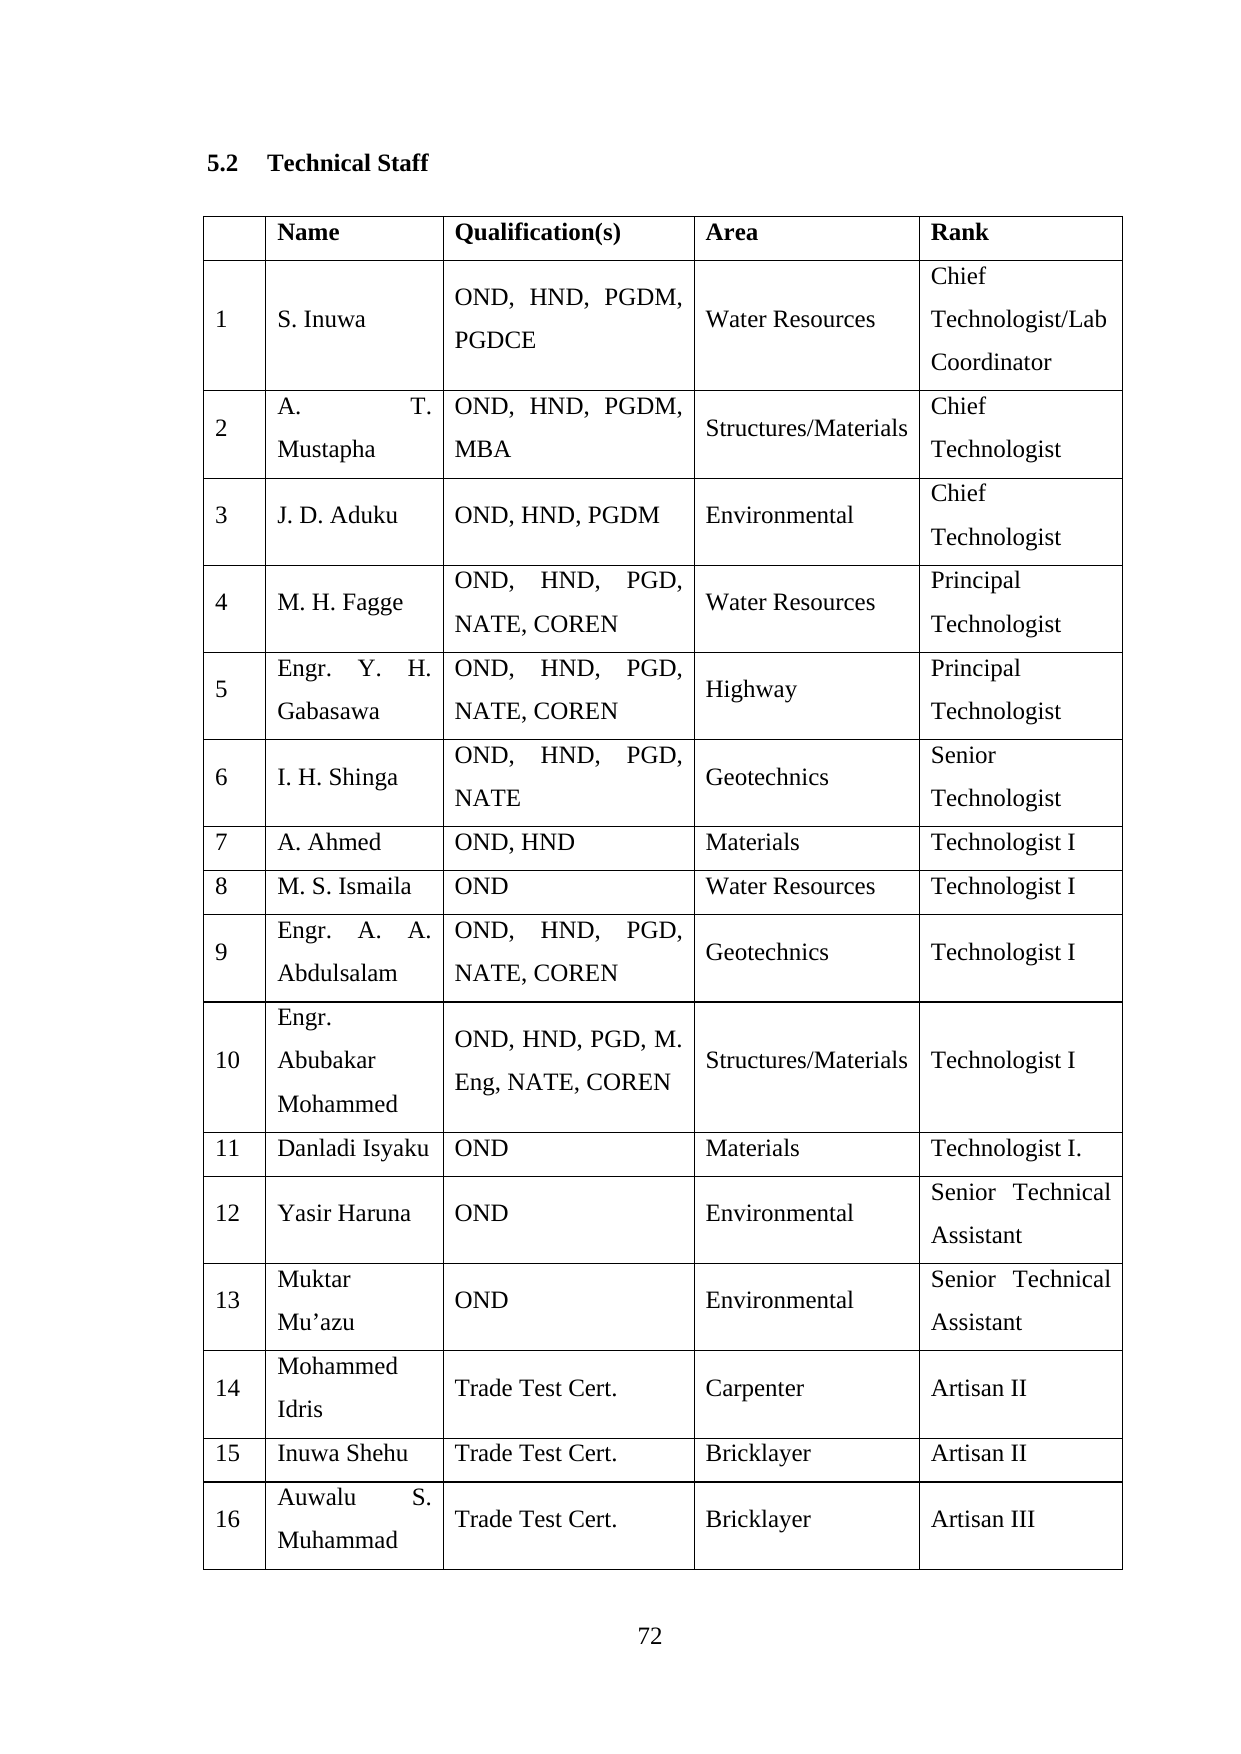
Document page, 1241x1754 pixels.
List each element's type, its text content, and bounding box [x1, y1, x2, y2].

table_cell 4 [204, 566, 265, 652]
table_cell 10 [204, 1003, 265, 1132]
table_cell 12 [204, 1177, 265, 1263]
table_cell Artisan II [920, 1439, 1122, 1481]
table_cell I. H. Shinga [266, 740, 443, 826]
table_cell Carpenter [695, 1351, 919, 1437]
table_cell Senior Technical Assistant [920, 1177, 1122, 1263]
table_cell Senior Technologist [920, 740, 1122, 826]
table_cell Chief Technologist [920, 391, 1122, 477]
table_cell OND, HND, PGD, NATE, COREN [444, 653, 694, 739]
table_cell Engr. Abubakar Mohammed [266, 1003, 443, 1132]
table_cell OND [444, 1133, 694, 1176]
table_cell OND, HND [444, 827, 694, 870]
table_cell OND, HND, PGD, NATE, COREN [444, 566, 694, 652]
table_cell OND [444, 1177, 694, 1263]
table_cell M. H. Fagge [266, 566, 443, 652]
table_cell 16 [204, 1483, 265, 1569]
table_cell Technologist I [920, 1003, 1122, 1132]
subtitle Technical Staff [207, 148, 1092, 176]
table_cell A. Ahmed [266, 827, 443, 870]
table_cell Technologist I. [920, 1133, 1122, 1176]
table_cell Structures/Materials [695, 1003, 919, 1132]
table_cell Bricklayer [695, 1439, 919, 1481]
table_cell Inuwa Shehu [266, 1439, 443, 1481]
table_header [204, 217, 265, 260]
table_cell Chief Technologist [920, 479, 1122, 564]
table_cell Technologist I [920, 827, 1122, 870]
table_cell Engr. Y. H. Gabasawa [266, 653, 443, 739]
table_cell Water Resources [695, 261, 919, 390]
table_cell Danladi Isyaku [266, 1133, 443, 1176]
table_cell Bricklayer [695, 1483, 919, 1569]
table_cell Principal Technologist [920, 566, 1122, 652]
table_cell OND, HND, PGD, NATE [444, 740, 694, 826]
table_header Area [695, 217, 919, 260]
table_cell Highway [695, 653, 919, 739]
table_cell Environmental [695, 1177, 919, 1263]
table_cell A. T. Mustapha [266, 391, 443, 477]
table_cell Chief Technologist/Lab Coordinator [920, 261, 1122, 390]
table_cell Auwalu S. Muhammad [266, 1483, 443, 1569]
table_cell Materials [695, 1133, 919, 1176]
table_cell Mohammed Idris [266, 1351, 443, 1437]
table_header Name [266, 217, 443, 260]
table_cell OND, HND, PGDM, MBA [444, 391, 694, 477]
table_cell Environmental [695, 1264, 919, 1350]
table_cell 9 [204, 915, 265, 1001]
table_cell Trade Test Cert. [444, 1351, 694, 1437]
table_cell Geotechnics [695, 740, 919, 826]
table_header Rank [920, 217, 1122, 260]
table_cell Water Resources [695, 566, 919, 652]
table_cell 3 [204, 479, 265, 564]
table_cell 11 [204, 1133, 265, 1176]
table_cell Senior Technical Assistant [920, 1264, 1122, 1350]
table_cell J. D. Aduku [266, 479, 443, 564]
table_cell 1 [204, 261, 265, 390]
table_cell Trade Test Cert. [444, 1439, 694, 1481]
table_cell OND [444, 871, 694, 914]
table_cell Yasir Haruna [266, 1177, 443, 1263]
table_header Qualification(s) [444, 217, 694, 260]
table_cell Technologist I [920, 871, 1122, 914]
table_cell OND, HND, PGD, M. Eng, NATE, COREN [444, 1003, 694, 1132]
table_cell Engr. A. A. Abdulsalam [266, 915, 443, 1001]
table_cell Technologist I [920, 915, 1122, 1001]
table_cell 8 [204, 871, 265, 914]
table_cell Geotechnics [695, 915, 919, 1001]
table_cell 5 [204, 653, 265, 739]
table_cell Water Resources [695, 871, 919, 914]
table_cell M. S. Ismaila [266, 871, 443, 914]
table_cell Artisan III [920, 1483, 1122, 1569]
table_cell 14 [204, 1351, 265, 1437]
table_cell Materials [695, 827, 919, 870]
table_cell 6 [204, 740, 265, 826]
table_cell Trade Test Cert. [444, 1483, 694, 1569]
table_cell OND, HND, PGD, NATE, COREN [444, 915, 694, 1001]
table_cell Principal Technologist [920, 653, 1122, 739]
table_cell 7 [204, 827, 265, 870]
table_cell OND [444, 1264, 694, 1350]
table_cell Artisan II [920, 1351, 1122, 1437]
table_cell OND, HND, PGDM, PGDCE [444, 261, 694, 390]
table_cell Structures/Materials [695, 391, 919, 477]
table_cell OND, HND, PGDM [444, 479, 694, 564]
table_cell Environmental [695, 479, 919, 564]
table_cell 15 [204, 1439, 265, 1481]
table_cell 2 [204, 391, 265, 477]
table_cell Muktar Mu’azu [266, 1264, 443, 1350]
table_cell S. Inuwa [266, 261, 443, 390]
table_cell 13 [204, 1264, 265, 1350]
